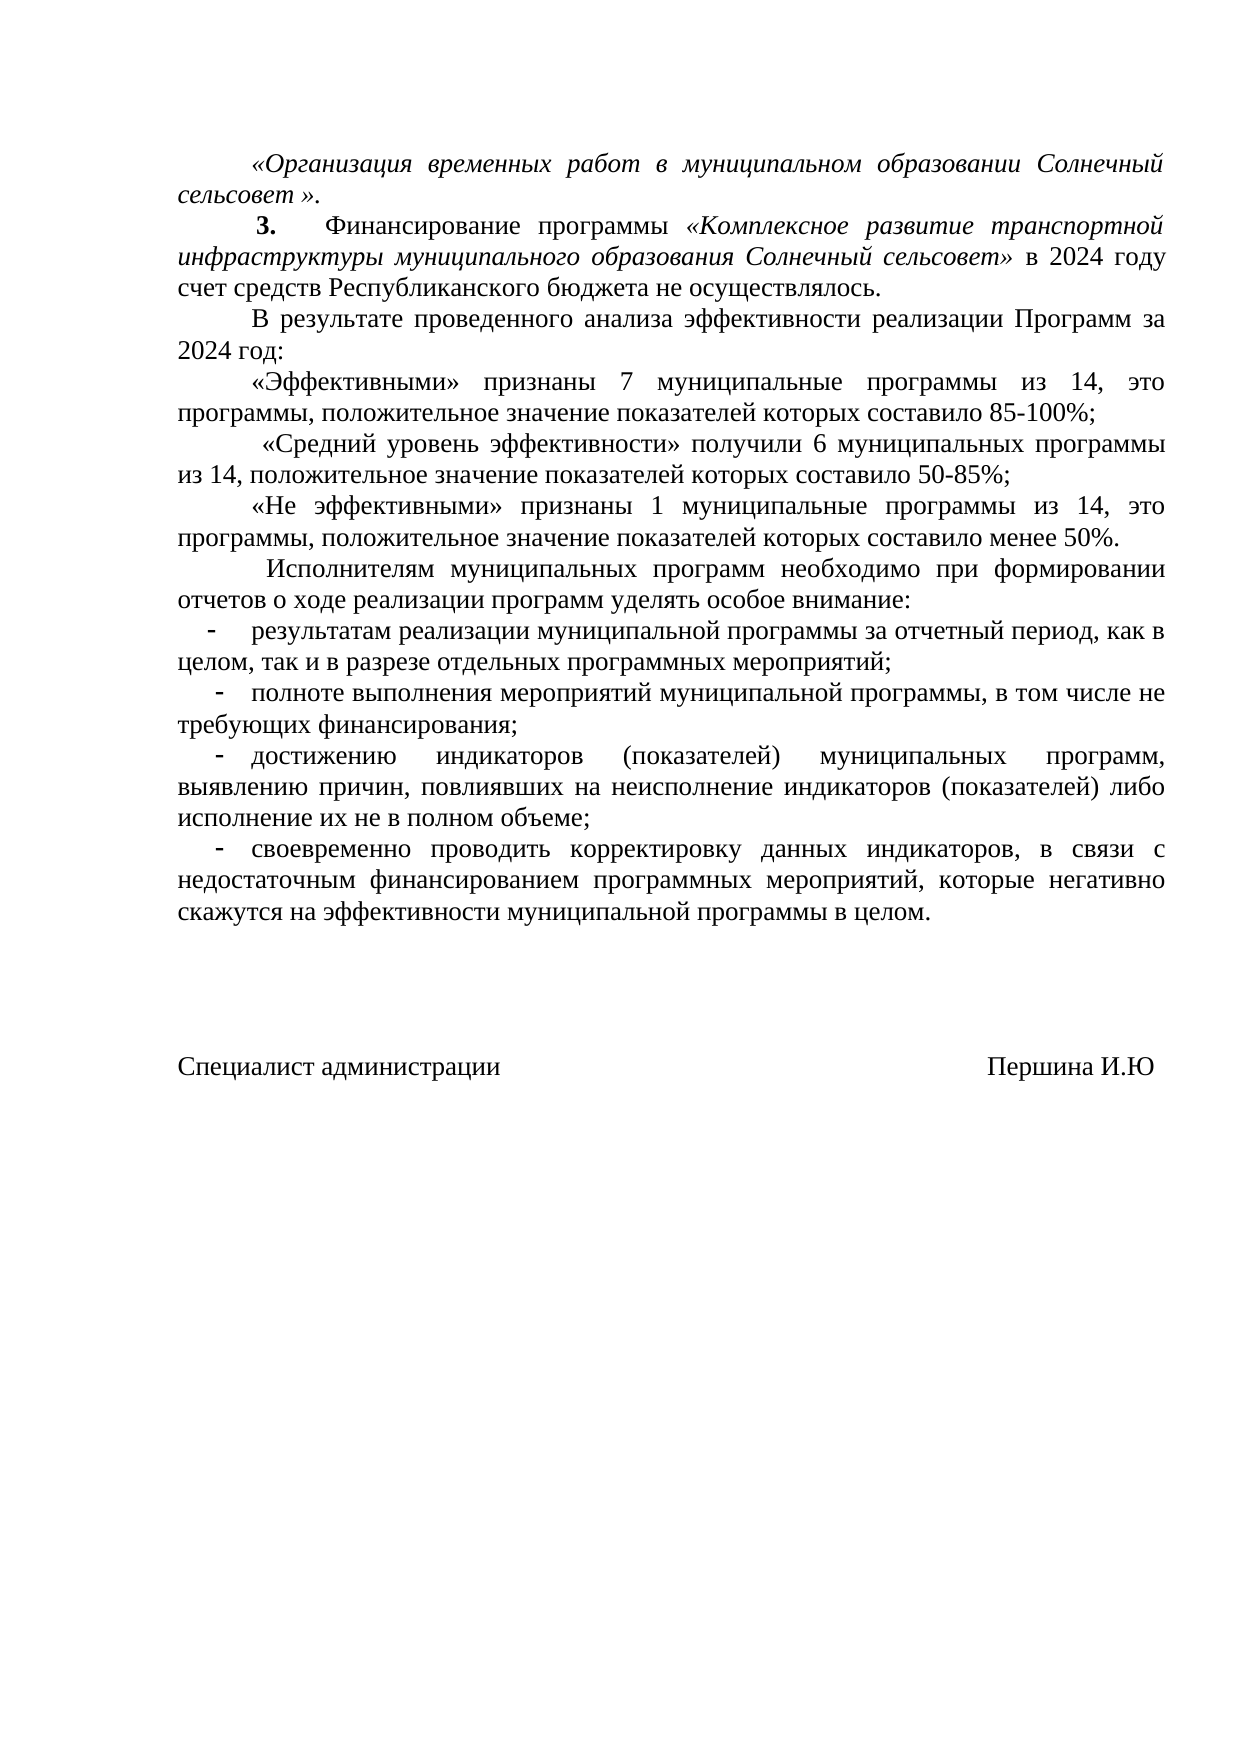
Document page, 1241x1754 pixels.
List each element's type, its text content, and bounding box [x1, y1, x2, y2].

text Специалист администрации Першина И.Ю [177, 1051, 1196, 1082]
text «Эффективными» признаны 7 муниципальные программы из 14, это программы, положительное значение показателей которых составило 85-100%; [177, 365, 1166, 427]
list результатам реализации муниципальной программы за отчетный период, как в целом, так и в разрезе отдельных программных мероприятий; [177, 614, 1166, 676]
list Финансирование программы «Комплексное развитие транспортной инфраструктуры муниципального образования Солнечный сельсовет» в 2024 году счет средств Республиканского бюджета не осуществлялось. [177, 209, 1166, 303]
text «Организация временных работ в муниципальном образовании Солнечный сельсовет ». [177, 147, 1166, 209]
text В результате проведенного анализа эффективности реализации Программ за 2024 год: [177, 303, 1166, 365]
list полноте выполнения мероприятий муниципальной программы, в том числе не требующих финансирования; [177, 676, 1166, 739]
text Исполнителям муниципальных программ необходимо при формировании отчетов о ходе реализации программ уделять особое внимание: [177, 552, 1166, 614]
text «Не эффективными» признаны 1 муниципальные программы из 14, это программы, положительное значение показателей которых составило менее 50%. [177, 489, 1166, 552]
list достижению индикаторов (показателей) муниципальных программ, выявлению причин, повлиявших на неисполнение индикаторов (показателей) либо исполнение их не в полном объеме; [177, 739, 1166, 832]
text «Средний уровень эффективности» получили 6 муниципальных программы из 14, положительное значение показателей которых составило 50-85%; [177, 427, 1166, 489]
list своевременно проводить корректировку данных индикаторов, в связи с недостаточным финансированием программных мероприятий, которые негативно скажутся на эффективности муниципальной программы в целом. [177, 832, 1166, 926]
